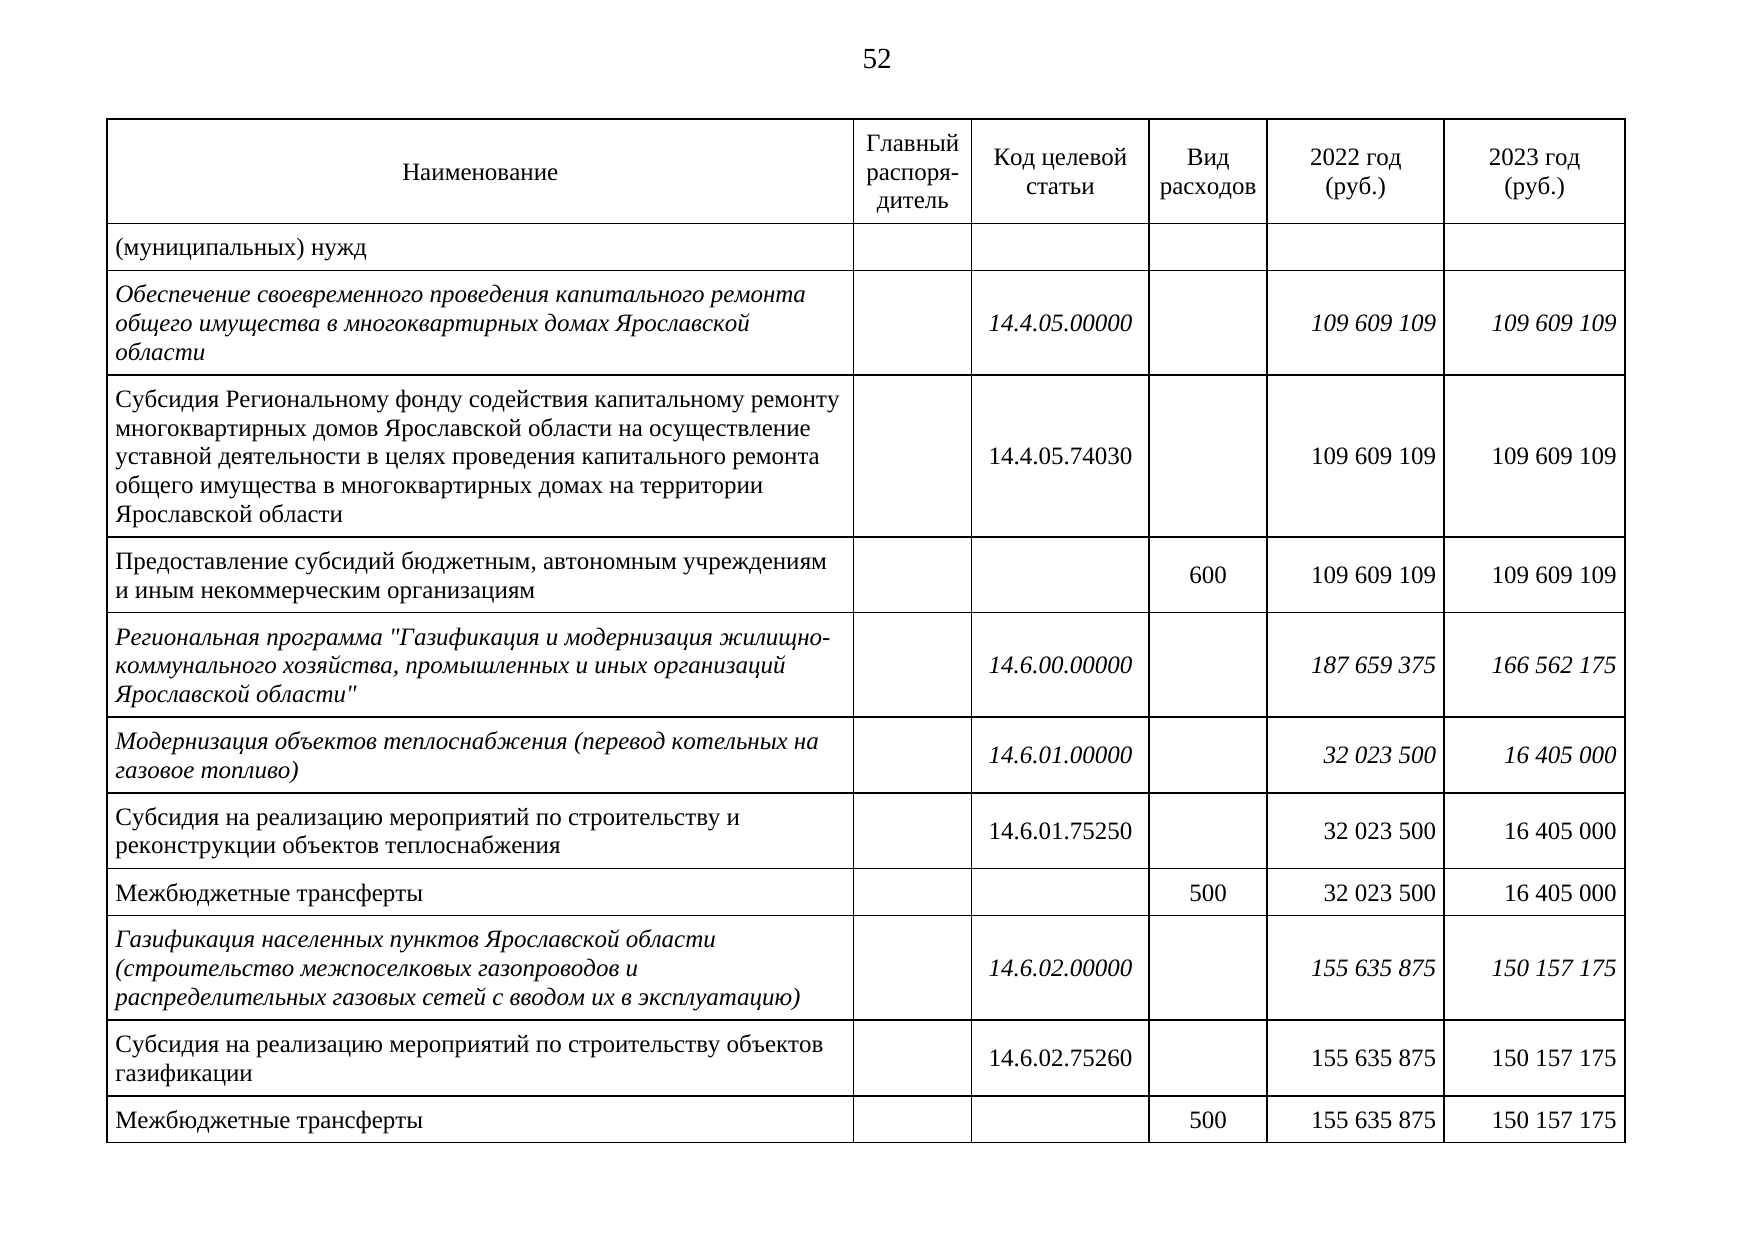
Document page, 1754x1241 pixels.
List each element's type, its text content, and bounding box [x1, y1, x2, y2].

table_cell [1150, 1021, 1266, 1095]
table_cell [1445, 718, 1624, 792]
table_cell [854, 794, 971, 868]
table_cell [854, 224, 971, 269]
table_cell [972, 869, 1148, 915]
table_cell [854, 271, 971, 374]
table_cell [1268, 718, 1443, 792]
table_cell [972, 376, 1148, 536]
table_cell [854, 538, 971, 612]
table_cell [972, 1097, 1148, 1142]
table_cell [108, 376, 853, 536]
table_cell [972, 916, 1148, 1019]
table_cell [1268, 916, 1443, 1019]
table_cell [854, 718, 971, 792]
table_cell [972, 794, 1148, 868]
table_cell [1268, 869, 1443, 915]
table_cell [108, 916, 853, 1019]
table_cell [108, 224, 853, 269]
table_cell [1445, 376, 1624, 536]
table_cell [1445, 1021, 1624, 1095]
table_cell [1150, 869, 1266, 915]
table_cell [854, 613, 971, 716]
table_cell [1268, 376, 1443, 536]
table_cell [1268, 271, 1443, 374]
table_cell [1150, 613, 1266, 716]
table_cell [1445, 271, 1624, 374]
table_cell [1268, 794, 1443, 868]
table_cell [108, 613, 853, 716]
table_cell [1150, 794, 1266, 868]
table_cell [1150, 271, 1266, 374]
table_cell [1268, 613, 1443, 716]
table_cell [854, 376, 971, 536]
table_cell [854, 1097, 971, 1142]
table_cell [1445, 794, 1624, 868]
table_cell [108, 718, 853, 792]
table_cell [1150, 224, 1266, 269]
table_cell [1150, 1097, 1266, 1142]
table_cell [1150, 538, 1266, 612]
table_header 2023 год (руб.) [1445, 120, 1624, 223]
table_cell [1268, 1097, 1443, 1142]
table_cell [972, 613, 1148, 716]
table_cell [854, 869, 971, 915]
table_header Вид расходов [1150, 120, 1266, 223]
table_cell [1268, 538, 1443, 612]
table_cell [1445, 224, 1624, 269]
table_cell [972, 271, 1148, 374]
table_header Главный распоря-дитель [854, 120, 971, 223]
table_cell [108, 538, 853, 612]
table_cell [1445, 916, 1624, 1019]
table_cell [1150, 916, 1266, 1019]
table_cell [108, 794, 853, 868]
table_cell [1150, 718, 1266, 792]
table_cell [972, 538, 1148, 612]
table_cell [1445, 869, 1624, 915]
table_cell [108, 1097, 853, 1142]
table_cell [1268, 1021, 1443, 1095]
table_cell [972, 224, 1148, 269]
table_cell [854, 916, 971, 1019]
table_header Наименование [108, 120, 853, 223]
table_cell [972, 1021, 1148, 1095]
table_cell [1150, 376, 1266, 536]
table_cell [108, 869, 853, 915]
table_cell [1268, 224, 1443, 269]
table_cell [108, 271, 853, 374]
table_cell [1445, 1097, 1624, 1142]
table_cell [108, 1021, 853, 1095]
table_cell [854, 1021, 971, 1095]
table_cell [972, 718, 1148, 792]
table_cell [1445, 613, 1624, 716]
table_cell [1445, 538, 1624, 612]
table_header Код целевой статьи [972, 120, 1148, 223]
table_header 2022 год (руб.) [1268, 120, 1443, 223]
